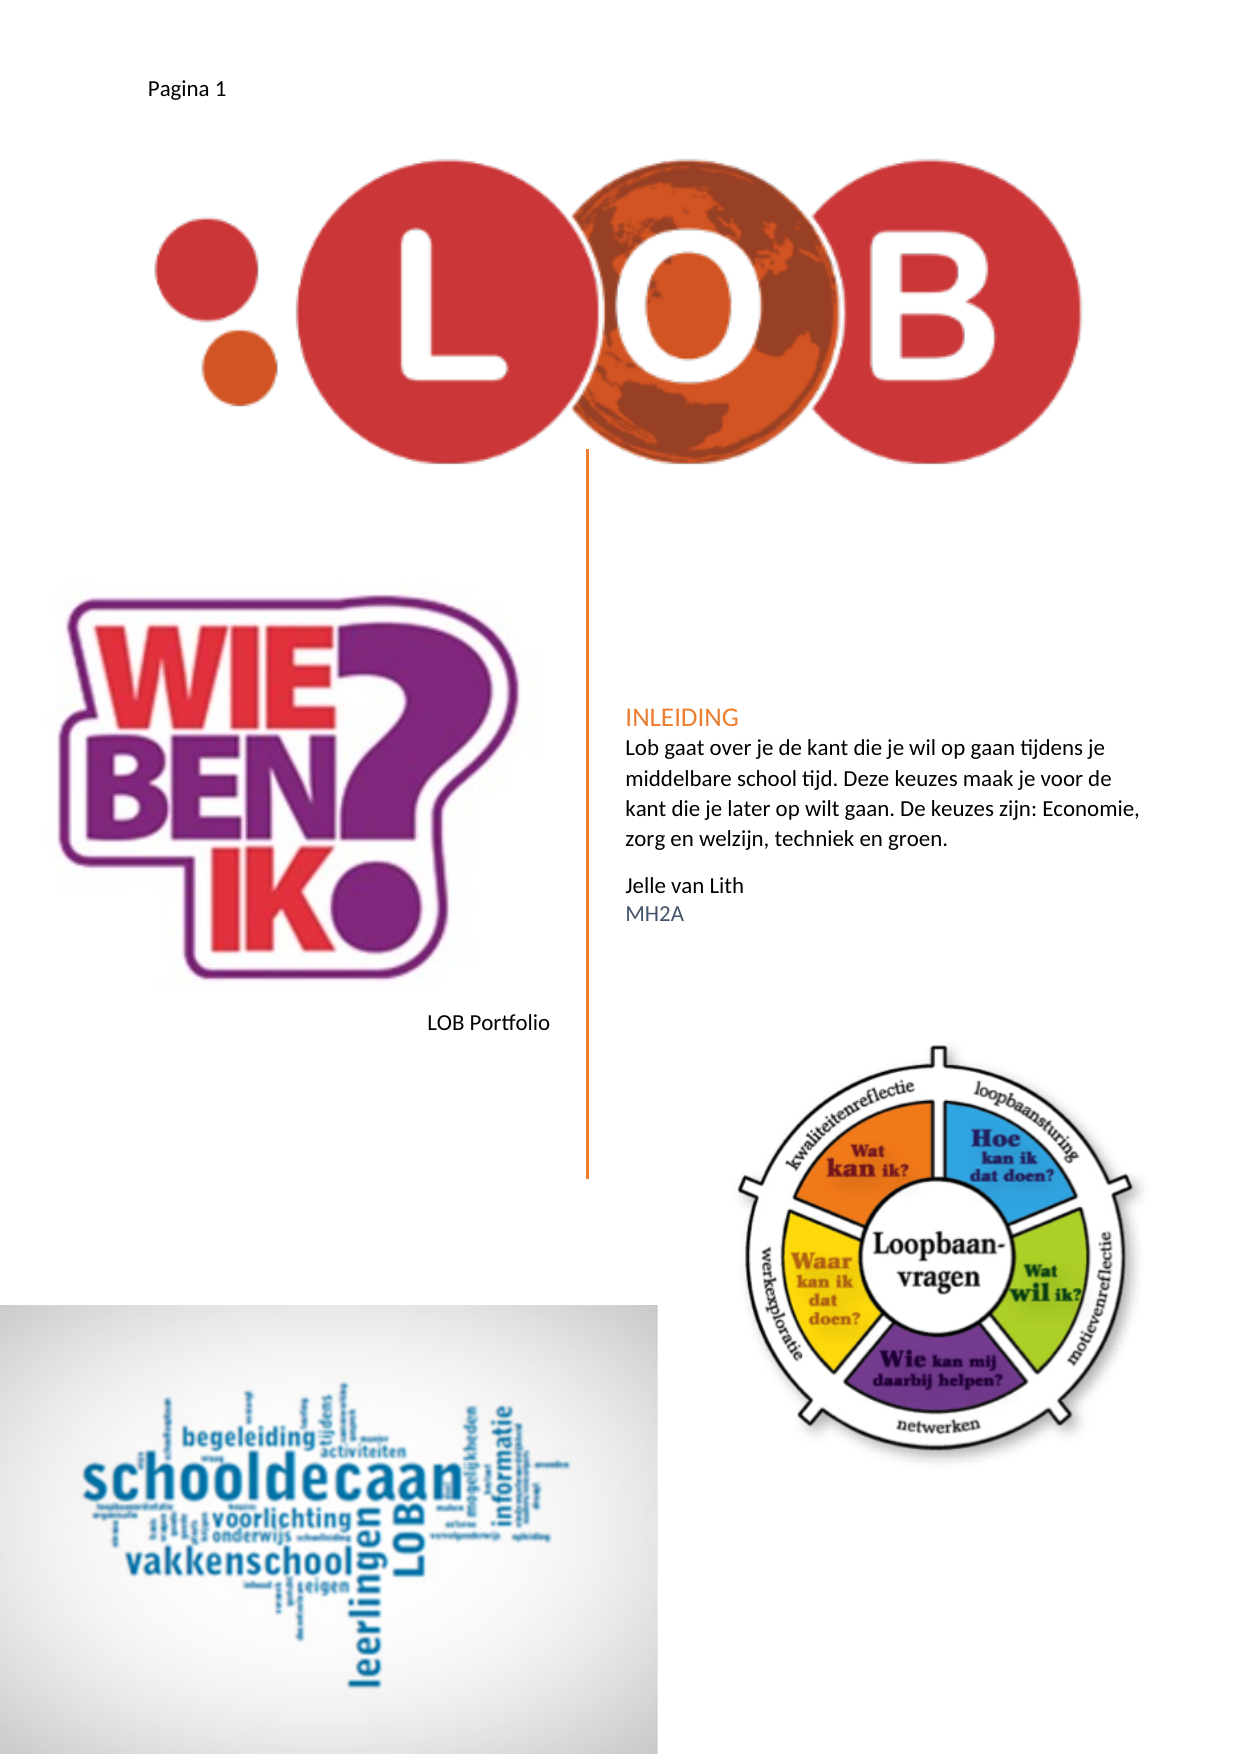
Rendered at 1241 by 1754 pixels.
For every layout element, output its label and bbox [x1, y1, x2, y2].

picture [147, 151, 1085, 469]
picture [22, 583, 551, 990]
picture [728, 1036, 1154, 1477]
picture [0, 1305, 658, 1754]
